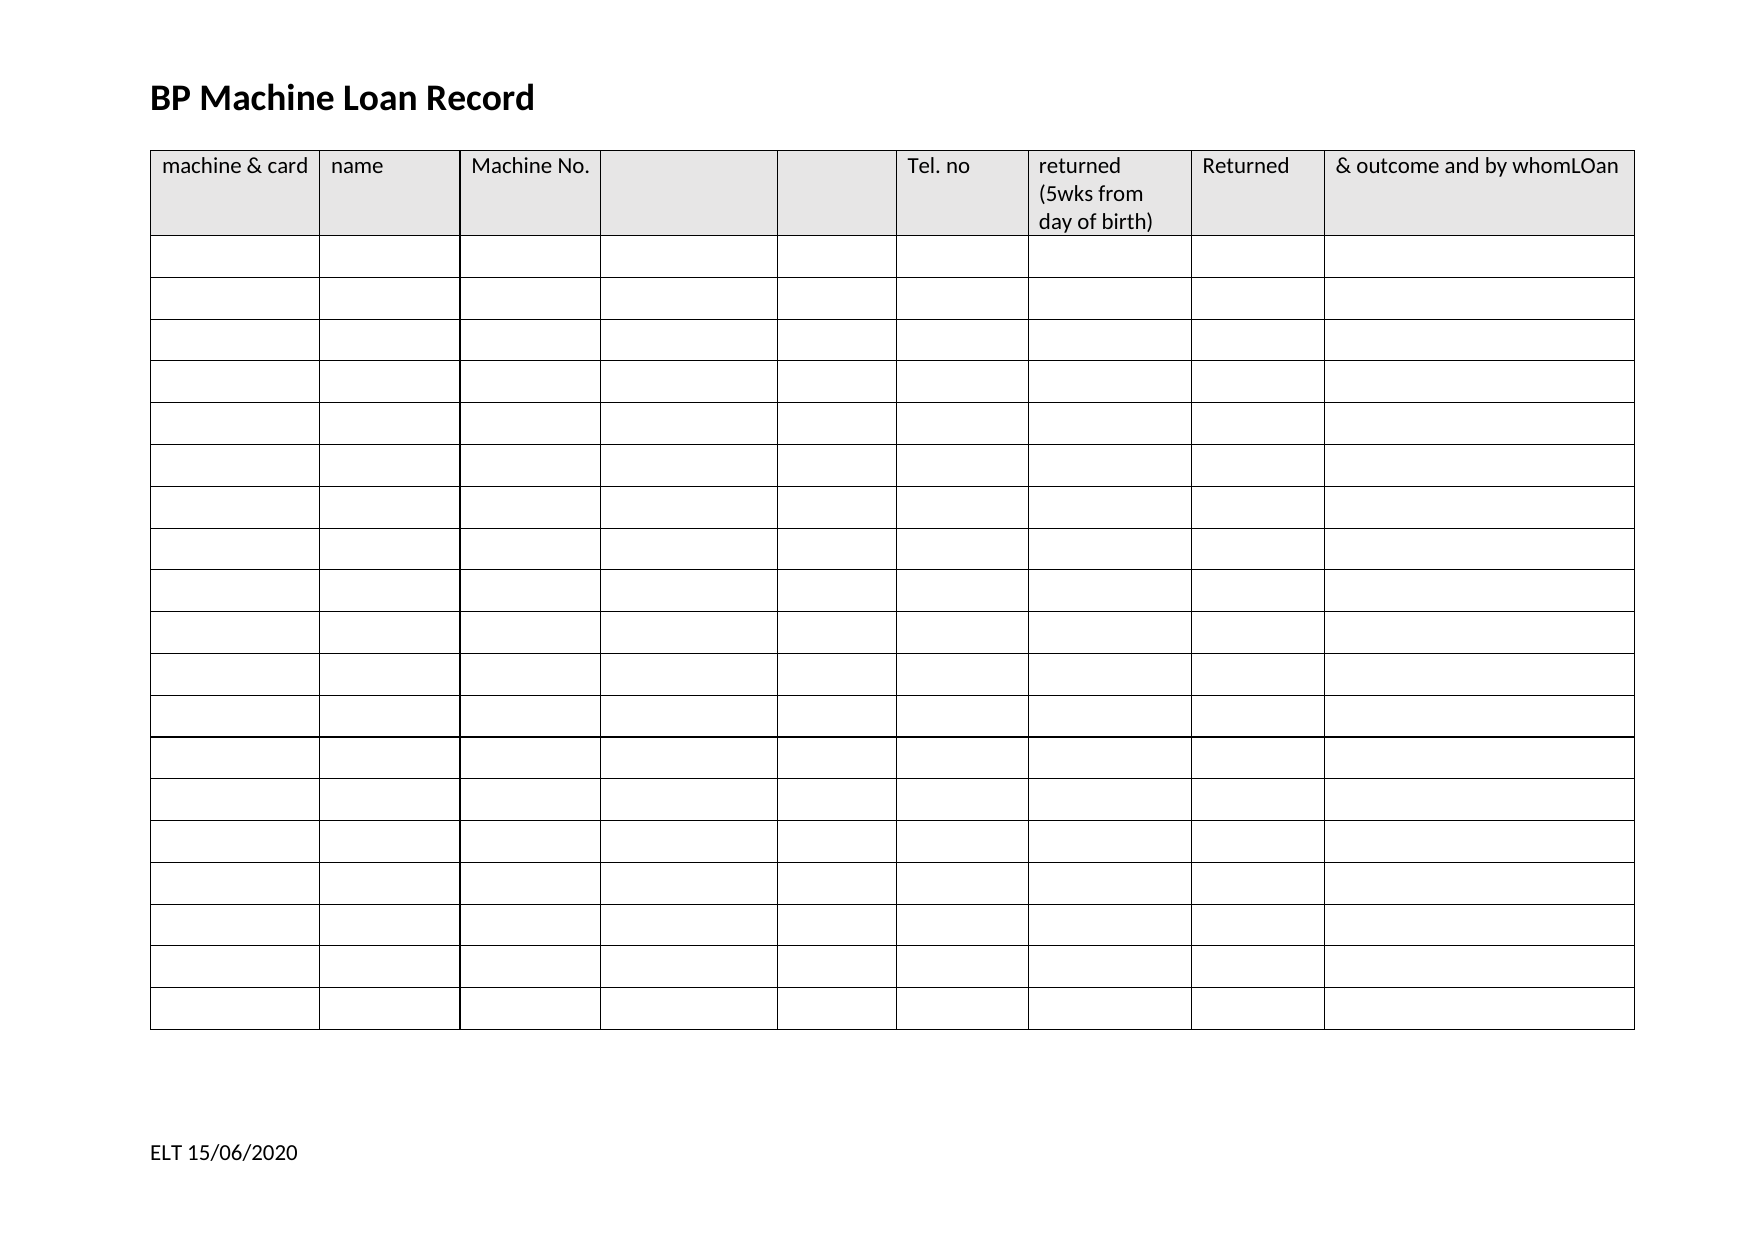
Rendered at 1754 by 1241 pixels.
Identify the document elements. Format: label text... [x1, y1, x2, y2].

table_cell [151, 151, 319, 235]
table_cell [461, 570, 600, 611]
table_cell [151, 946, 319, 987]
table_cell [601, 946, 777, 987]
table_cell [1192, 403, 1324, 444]
table_cell [1029, 821, 1191, 862]
table_cell [461, 696, 600, 736]
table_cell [1029, 151, 1191, 235]
table_cell [1192, 821, 1324, 862]
table_cell [1325, 236, 1634, 277]
table_cell [601, 738, 777, 778]
table_cell [1192, 361, 1324, 402]
table_cell [1192, 988, 1324, 1029]
table_cell [1325, 320, 1634, 360]
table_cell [1325, 151, 1634, 235]
table_cell [1029, 863, 1191, 903]
table_cell [320, 821, 459, 862]
table_cell [1192, 696, 1324, 736]
table_cell [151, 320, 319, 360]
table_cell [1325, 278, 1634, 319]
table_cell [1192, 320, 1324, 360]
table_cell [1325, 570, 1634, 611]
table_cell [461, 445, 600, 486]
table_cell [897, 361, 1028, 402]
table_cell [320, 654, 459, 694]
table_cell [601, 403, 777, 444]
table_cell [151, 863, 319, 903]
table_cell [320, 487, 459, 527]
table_cell [601, 445, 777, 486]
table_cell [601, 529, 777, 569]
table_cell [1029, 654, 1191, 694]
table_cell [897, 654, 1028, 694]
table_cell [778, 320, 896, 360]
table_cell [1325, 696, 1634, 736]
table_cell [151, 654, 319, 694]
table_cell [151, 988, 319, 1029]
table_cell [151, 445, 319, 486]
table_cell [320, 445, 459, 486]
table_cell [778, 779, 896, 820]
table_cell [601, 612, 777, 653]
table_cell [897, 445, 1028, 486]
table_cell [601, 821, 777, 862]
table_cell [1029, 779, 1191, 820]
table_cell [1029, 696, 1191, 736]
table_cell [778, 361, 896, 402]
table_cell [461, 236, 600, 277]
table_cell [601, 863, 777, 903]
table_cell [601, 696, 777, 736]
table_cell [151, 905, 319, 945]
table_cell [461, 946, 600, 987]
table_cell [778, 612, 896, 653]
table_cell [461, 779, 600, 820]
table_cell [461, 361, 600, 402]
table_cell [778, 570, 896, 611]
table_cell [897, 738, 1028, 778]
table_cell [601, 361, 777, 402]
table_cell [897, 612, 1028, 653]
table_cell [461, 403, 600, 444]
table_cell BP Machine No. [461, 151, 600, 235]
table_cell [897, 320, 1028, 360]
table_cell [1325, 738, 1634, 778]
table_cell [320, 612, 459, 653]
table_cell [601, 570, 777, 611]
table_cell Date Returned [1192, 151, 1324, 235]
table_cell [778, 403, 896, 444]
table_cell [320, 863, 459, 903]
table_cell [461, 821, 600, 862]
table_cell [151, 361, 319, 402]
table_cell [320, 905, 459, 945]
table_cell [778, 863, 896, 903]
table_cell [320, 278, 459, 319]
table_cell NHI [778, 151, 896, 235]
table_cell [151, 570, 319, 611]
table_cell [461, 988, 600, 1029]
table_cell [778, 905, 896, 945]
table_cell [320, 403, 459, 444]
table_cell [1029, 361, 1191, 402]
table_cell [151, 236, 319, 277]
table_cell [461, 278, 600, 319]
table_cell [151, 779, 319, 820]
table_cell [1029, 487, 1191, 527]
table_cell [1192, 738, 1324, 778]
table_cell Contact Tel. no [897, 151, 1028, 235]
table_cell [1325, 988, 1634, 1029]
table_cell [1192, 236, 1324, 277]
table_cell [1029, 278, 1191, 319]
table_cell [1029, 738, 1191, 778]
table_cell [151, 738, 319, 778]
table_cell [897, 236, 1028, 277]
table_cell [461, 529, 600, 569]
table_cell [601, 487, 777, 527]
table_cell [1029, 320, 1191, 360]
table_cell [778, 988, 896, 1029]
table_cell [601, 654, 777, 694]
table_cell [778, 696, 896, 736]
table_cell [1192, 445, 1324, 486]
table_cell [151, 821, 319, 862]
table_cell [151, 403, 319, 444]
table_cell [897, 529, 1028, 569]
table_cell [461, 738, 600, 778]
table_cell [320, 738, 459, 778]
table_cell [1029, 529, 1191, 569]
table_cell [461, 654, 600, 694]
table_cell [1029, 988, 1191, 1029]
table_cell [320, 236, 459, 277]
table_cell [320, 529, 459, 569]
table_cell [778, 738, 896, 778]
table_cell [1029, 236, 1191, 277]
table_cell [778, 654, 896, 694]
table_cell [461, 905, 600, 945]
table_cell [897, 487, 1028, 527]
table_cell [320, 988, 459, 1029]
table_cell [897, 696, 1028, 736]
table_cell [897, 988, 1028, 1029]
table_cell [320, 361, 459, 402]
table_cell [1029, 403, 1191, 444]
table_cell [320, 570, 459, 611]
table_cell [897, 905, 1028, 945]
table_cell [1325, 863, 1634, 903]
table_cell [778, 445, 896, 486]
table_cell [778, 946, 896, 987]
table_cell [1325, 361, 1634, 402]
table_cell Name [601, 151, 777, 235]
table_cell [897, 946, 1028, 987]
table_cell [320, 696, 459, 736]
table_cell [1029, 445, 1191, 486]
table_cell [1192, 529, 1324, 569]
table_cell [151, 278, 319, 319]
table_cell [897, 779, 1028, 820]
table_cell [461, 612, 600, 653]
table_cell [1325, 487, 1634, 527]
table_cell [778, 487, 896, 527]
table_cell [461, 487, 600, 527]
table_cell [320, 779, 459, 820]
table_cell [1192, 654, 1324, 694]
table_cell [1325, 403, 1634, 444]
table_cell [601, 278, 777, 319]
table_cell [601, 905, 777, 945]
table_cell [151, 487, 319, 527]
table_cell [1029, 612, 1191, 653]
table_cell [151, 529, 319, 569]
table_cell [1192, 779, 1324, 820]
table_cell [1325, 905, 1634, 945]
table_cell [1325, 445, 1634, 486]
table_cell [1192, 905, 1324, 945]
table_cell [1192, 612, 1324, 653]
table_cell [601, 236, 777, 277]
table_cell [897, 821, 1028, 862]
table_cell [1325, 612, 1634, 653]
table_cell [897, 278, 1028, 319]
table_cell [151, 696, 319, 736]
table_cell [1192, 487, 1324, 527]
table_cell [601, 320, 777, 360]
table_cell [1325, 654, 1634, 694]
table_cell [897, 403, 1028, 444]
table_cell [778, 236, 896, 277]
table_cell [1325, 779, 1634, 820]
table_cell [778, 821, 896, 862]
table_cell [897, 570, 1028, 611]
table_cell [320, 946, 459, 987]
table_cell Staff members name [320, 151, 459, 235]
table_cell [461, 320, 600, 360]
table_cell [778, 278, 896, 319]
table_cell [1192, 946, 1324, 987]
table_cell [1192, 278, 1324, 319]
table_cell [1029, 946, 1191, 987]
table_cell [897, 863, 1028, 903]
table_cell [1325, 946, 1634, 987]
table_cell [1192, 570, 1324, 611]
table_cell [1192, 863, 1324, 903]
table_cell [778, 529, 896, 569]
table_cell [601, 988, 777, 1029]
table_cell [461, 863, 600, 903]
table_cell [1029, 905, 1191, 945]
table_cell [1029, 570, 1191, 611]
table_cell [1325, 821, 1634, 862]
table_cell [151, 612, 319, 653]
table_cell [601, 779, 777, 820]
table_cell [1325, 529, 1634, 569]
table_cell [320, 320, 459, 360]
